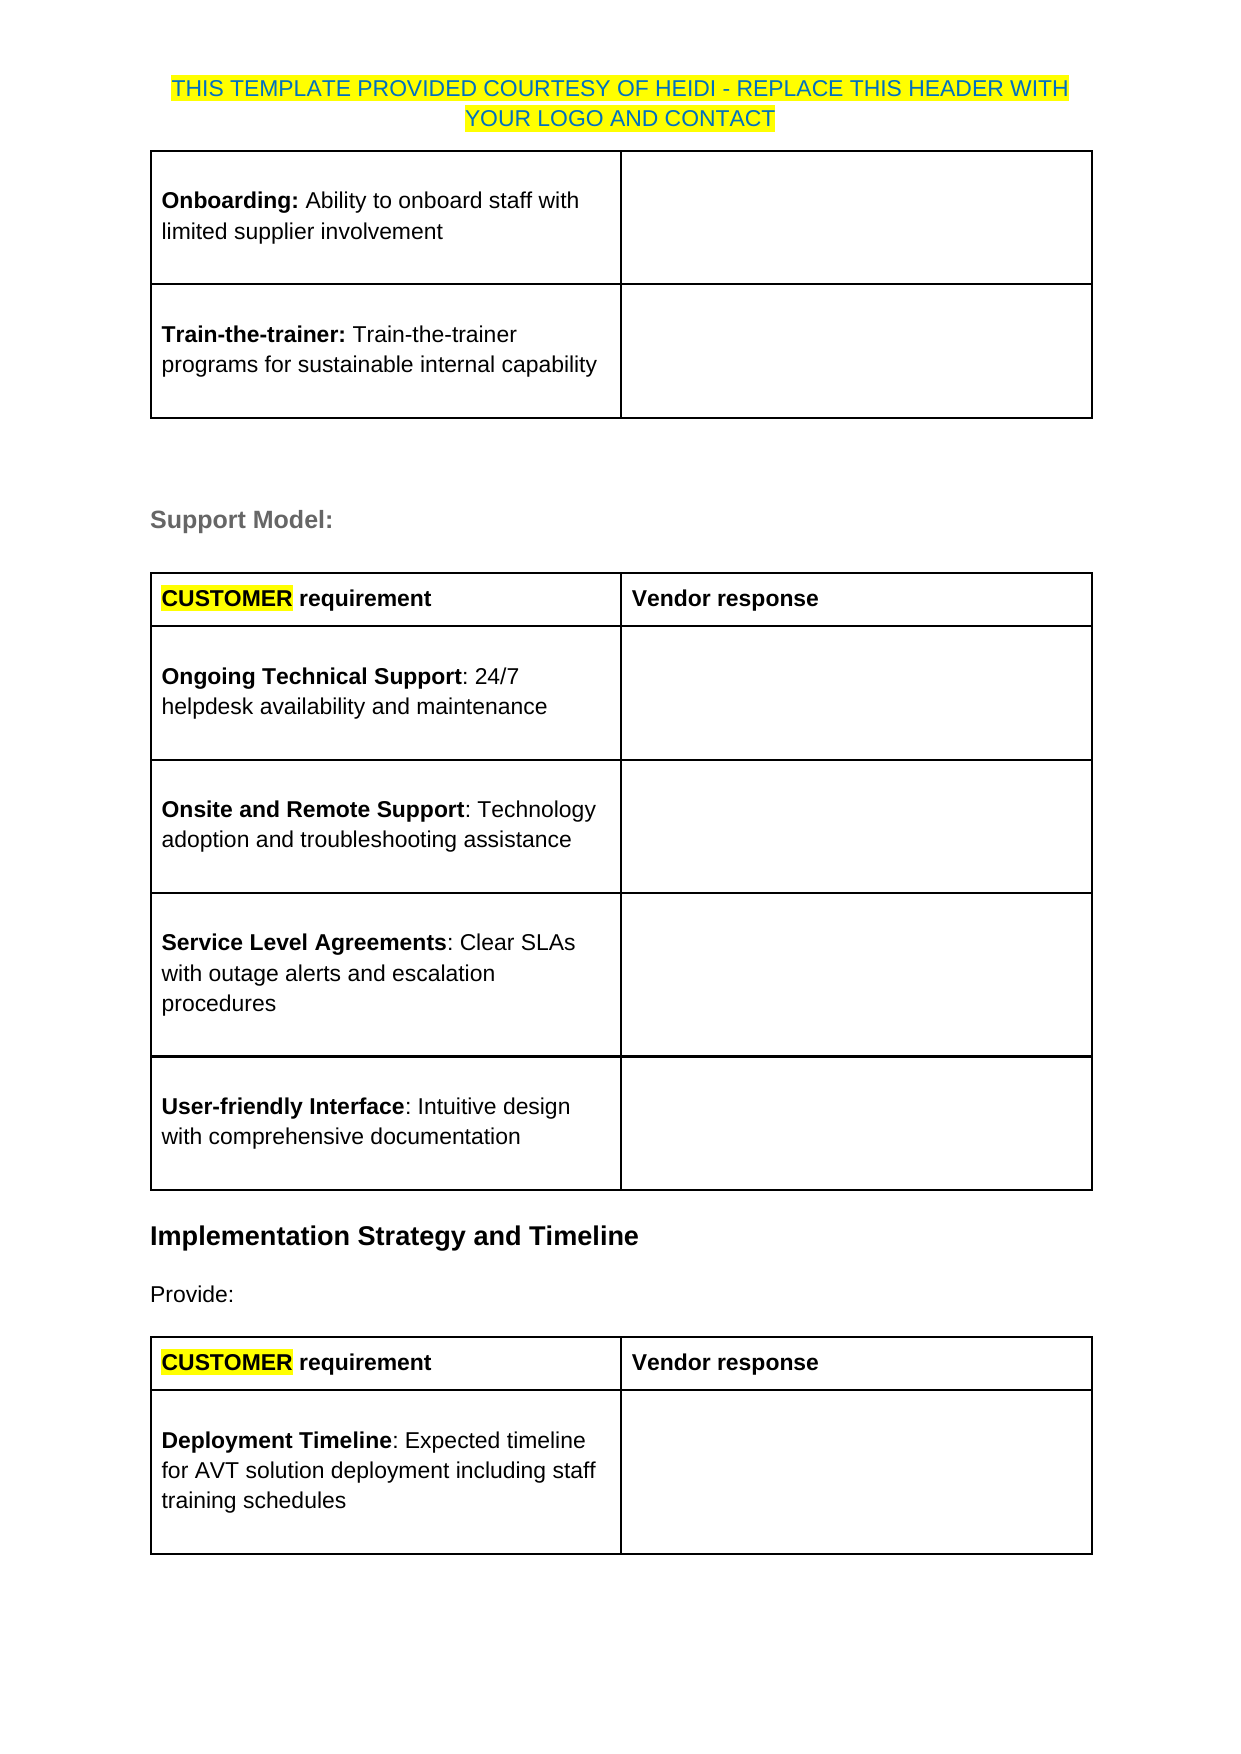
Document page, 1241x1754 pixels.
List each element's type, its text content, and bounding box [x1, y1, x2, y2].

table_cell Service Level Agreements: Clear SLAs with outage alerts and escalation procedures [152, 894, 620, 1055]
subtitle Implementation Strategy and Timeline [150, 1220, 1090, 1251]
table_header CUSTOMER requirement [152, 1338, 620, 1389]
table_header CUSTOMER requirement [152, 574, 620, 625]
table_cell User-friendly Interface: Intuitive design with comprehensive documentation [152, 1058, 620, 1189]
table_cell [622, 1058, 1091, 1189]
table_cell [622, 761, 1091, 892]
table_cell Onboarding: Ability to onboard staff with limited supplier involvement [152, 152, 620, 283]
table_cell Train-the-trainer: Train-the-trainer programs for sustainable internal capability [152, 285, 620, 417]
subtitle Support Model: [150, 505, 1090, 533]
table_cell Onsite and Remote Support: Technology adoption and troubleshooting assistance [152, 761, 620, 892]
table_cell Ongoing Technical Support: 24/7 helpdesk availability and maintenance [152, 627, 620, 758]
table_cell Deployment Timeline: Expected timeline for AVT solution deployment including staff training schedules [152, 1391, 620, 1553]
table_cell [622, 894, 1091, 1055]
table_header Vendor response [622, 574, 1091, 625]
table_cell [622, 1391, 1091, 1553]
table_cell [622, 152, 1091, 283]
table_header Vendor response [622, 1338, 1091, 1389]
text Provide: [150, 1281, 1090, 1307]
table_cell [622, 285, 1091, 417]
table_cell [622, 627, 1091, 758]
